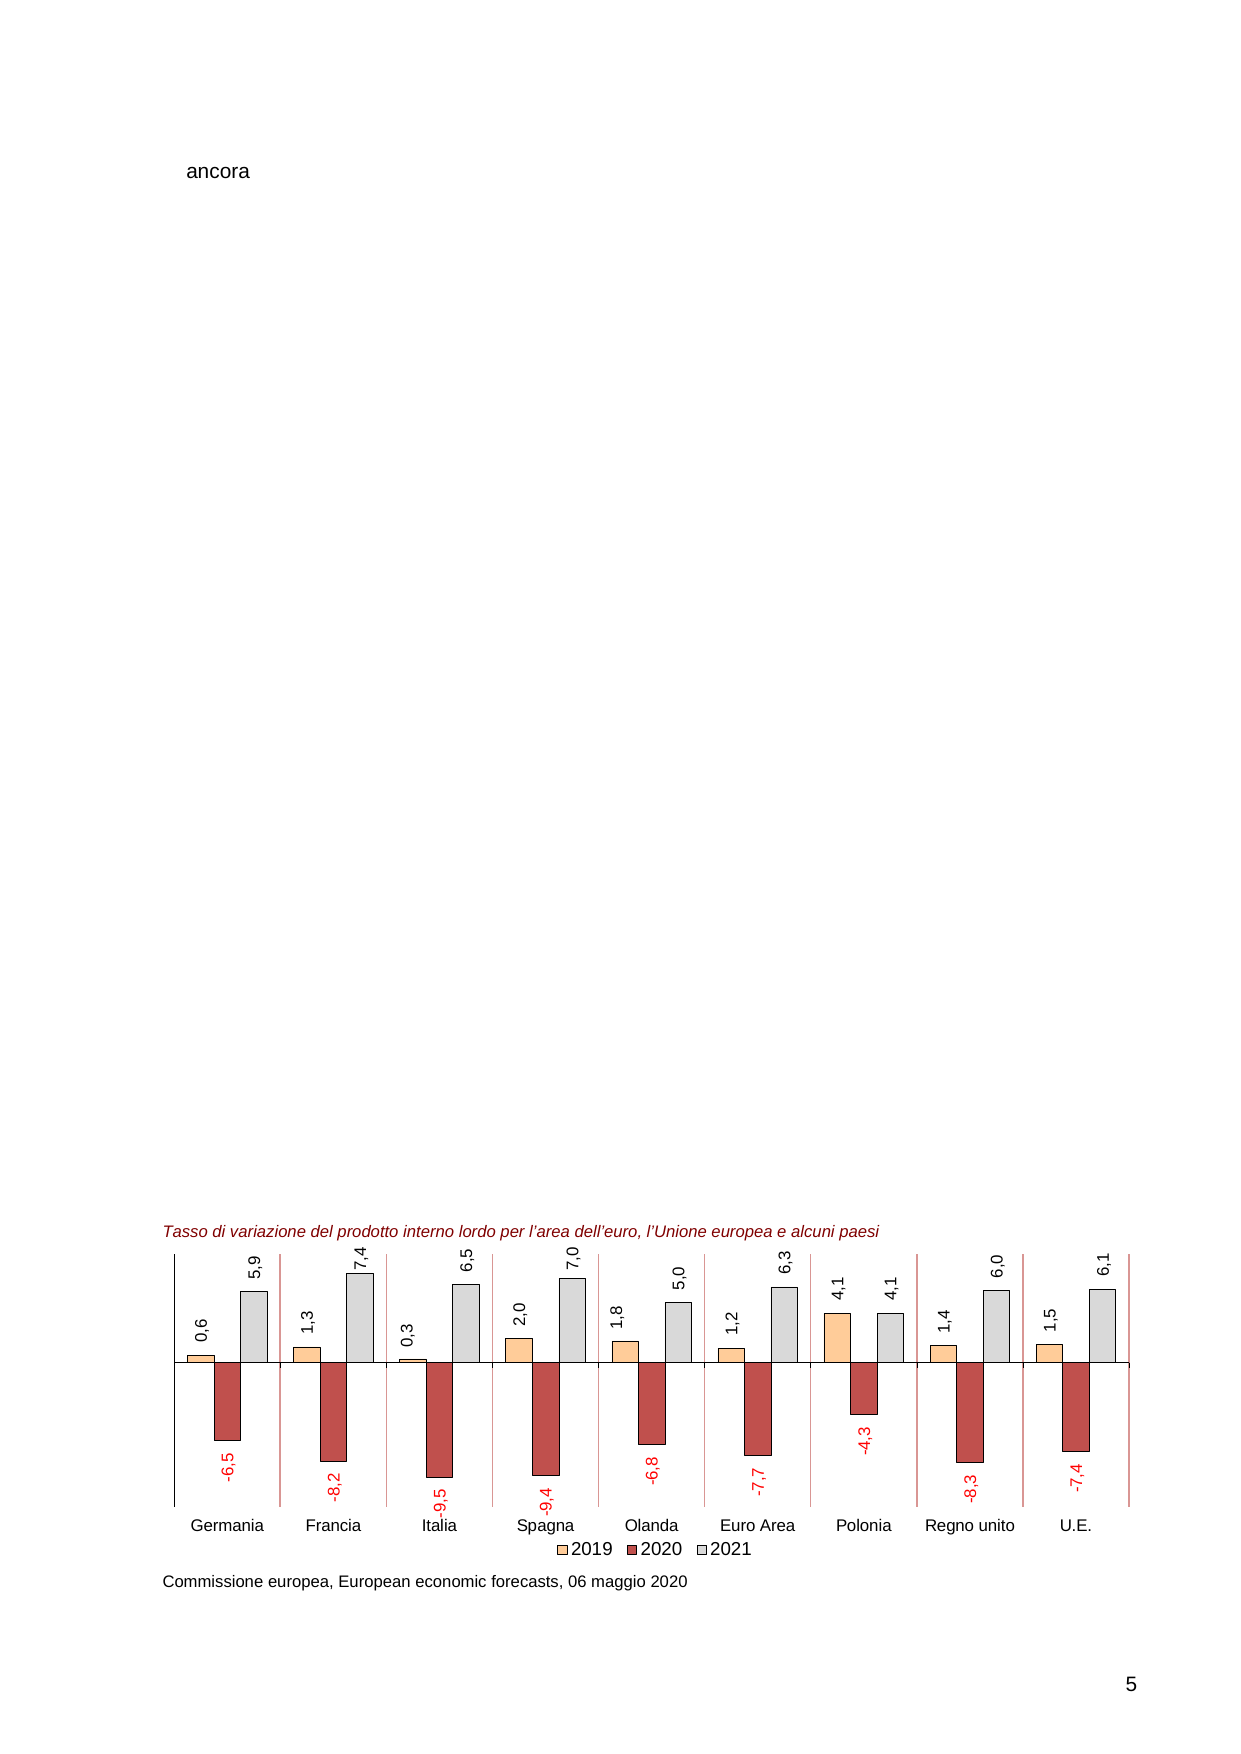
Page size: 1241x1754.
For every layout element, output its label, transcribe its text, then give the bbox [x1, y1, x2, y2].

text ancora [162, 158, 1137, 183]
table_header Tasso di variazione del prodotto interno lordo per l’area dell’euro, l’Unione europea e alcuni paesi [162, 1221, 1137, 1241]
table_cell Commissione europea, European economic forecasts, 06 maggio 2020 [162, 1566, 1137, 1591]
table_cell [162, 1241, 1137, 1566]
